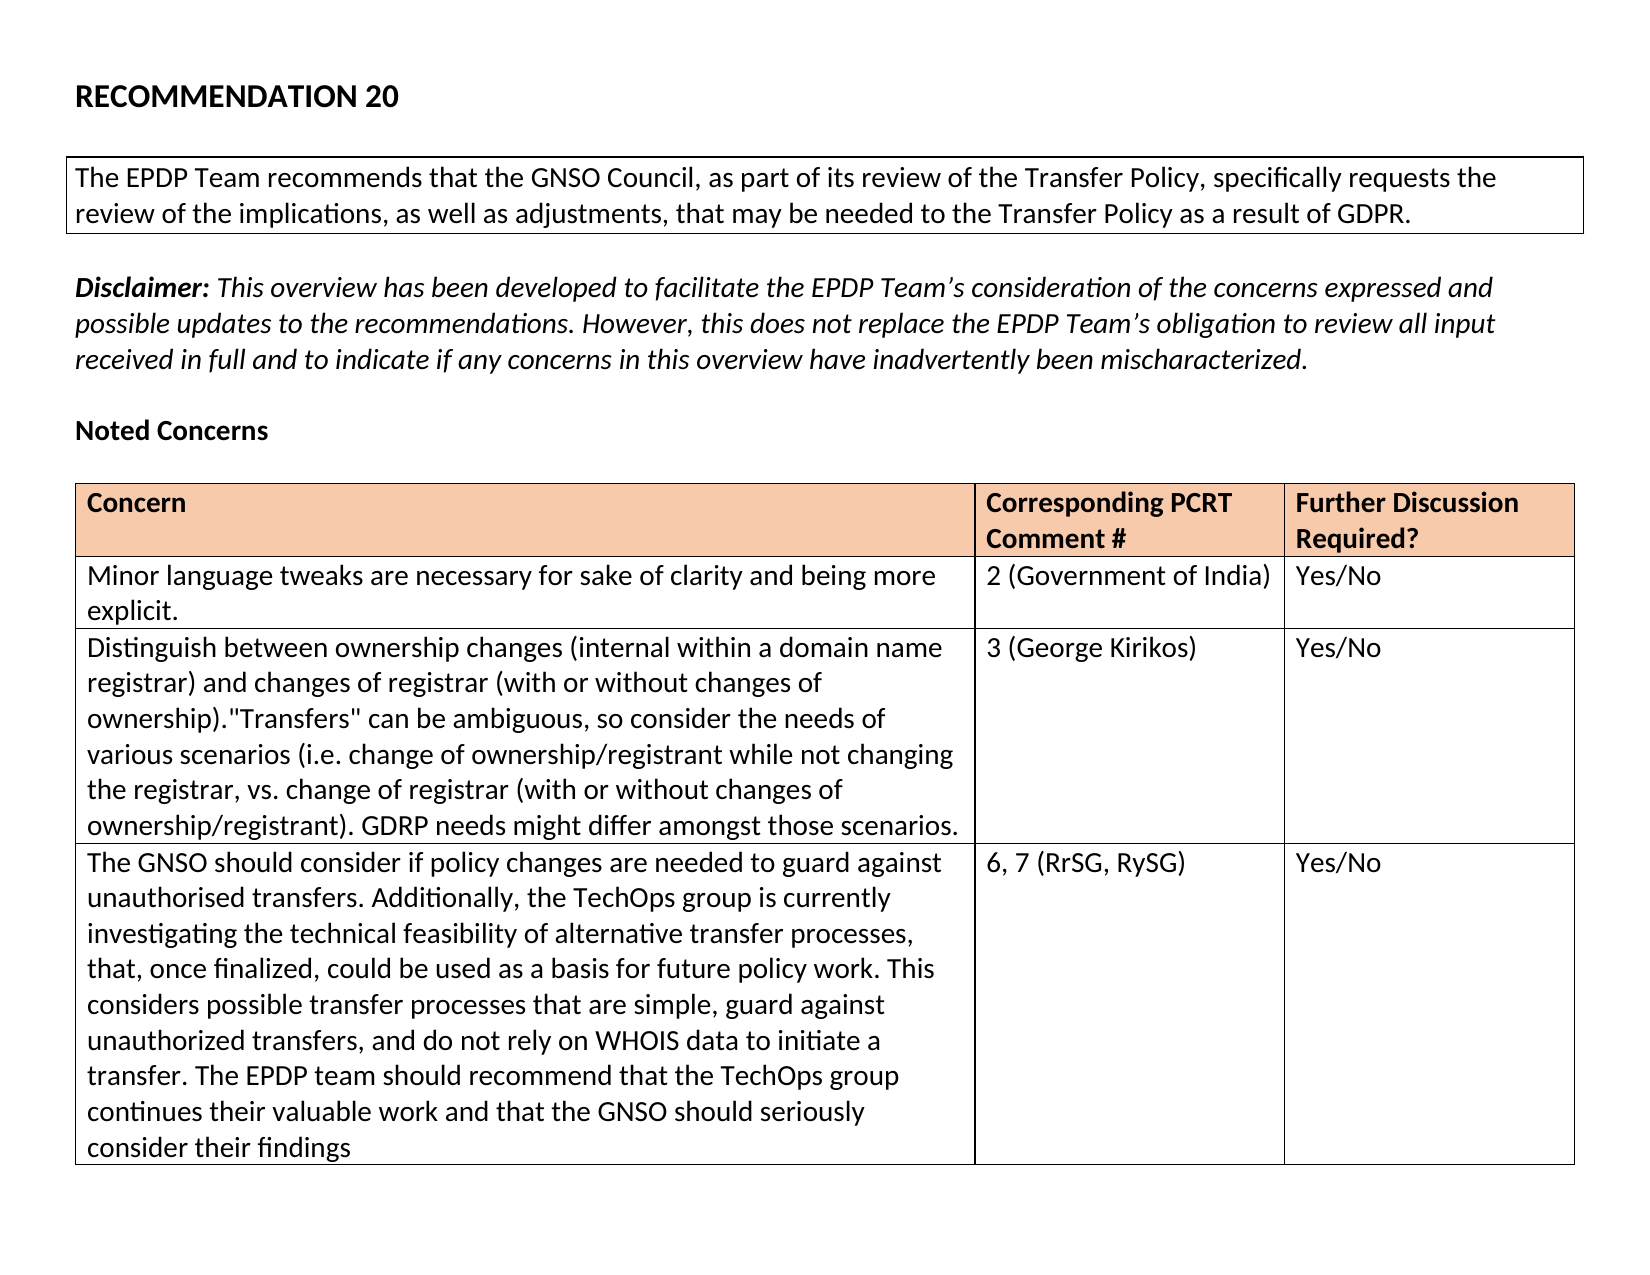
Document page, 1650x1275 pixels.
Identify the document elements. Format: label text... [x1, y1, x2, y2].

table_header Concern [76, 484, 974, 556]
table_cell The GNSO should consider if policy changes are needed to guard against unauthorised transfers. Additionally, the TechOps group is currently investigating the technical feasibility of alternative transfer processes, that, once finalized, could be used as a basis for future policy work. This considers possible transfer processes that are simple, guard against unauthorized transfers, and do not rely on WHOIS data to initiate a transfer. The EPDP team should recommend that the TechOps group continues their valuable work and that the GNSO should seriously consider their findings [76, 844, 974, 1164]
text Noted Concerns [75, 412, 1575, 448]
table_cell Yes/No [1285, 629, 1574, 843]
table_cell Distinguish between ownership changes (internal within a domain name registrar) and changes of registrar (with or without changes of ownership)."Transfers" can be ambiguous, so consider the needs of various scenarios (i.e. change of ownership/registrant while not changing the registrar, vs. change of registrar (with or without changes of ownership/registrant). GDRP needs might differ amongst those scenarios. [76, 629, 974, 843]
text The EPDP Team recommends that the GNSO Council, as part of its review of the Transfer Policy, specifically requests the review of the implications, as well as adjustments, that may be needed to the Transfer Policy as a result of GDPR. [67, 158, 1583, 233]
table_cell Yes/No [1285, 844, 1574, 1164]
text RECOMMENDATION 20 [75, 75, 1575, 116]
table_cell Minor language tweaks are necessary for sake of clarity and being more explicit. [76, 557, 974, 628]
text Disclaimer: This overview has been developed to facilitate the EPDP Team’s consideration of the concerns expressed and possible updates to the recommendations. However, this does not replace the EPDP Team’s obligation to review all input received in full and to indicate if any concerns in this overview have inadvertently been mischaracterized. [75, 269, 1575, 376]
table_cell 3 (George Kirikos) [976, 629, 1284, 843]
table_cell Yes/No [1285, 557, 1574, 628]
table_header Corresponding PCRT Comment # [976, 484, 1284, 556]
table_header Further Discussion Required? [1285, 484, 1574, 556]
table_cell 6, 7 (RrSG, RySG) [976, 844, 1284, 1164]
table_cell 2 (Government of India) [976, 557, 1284, 628]
